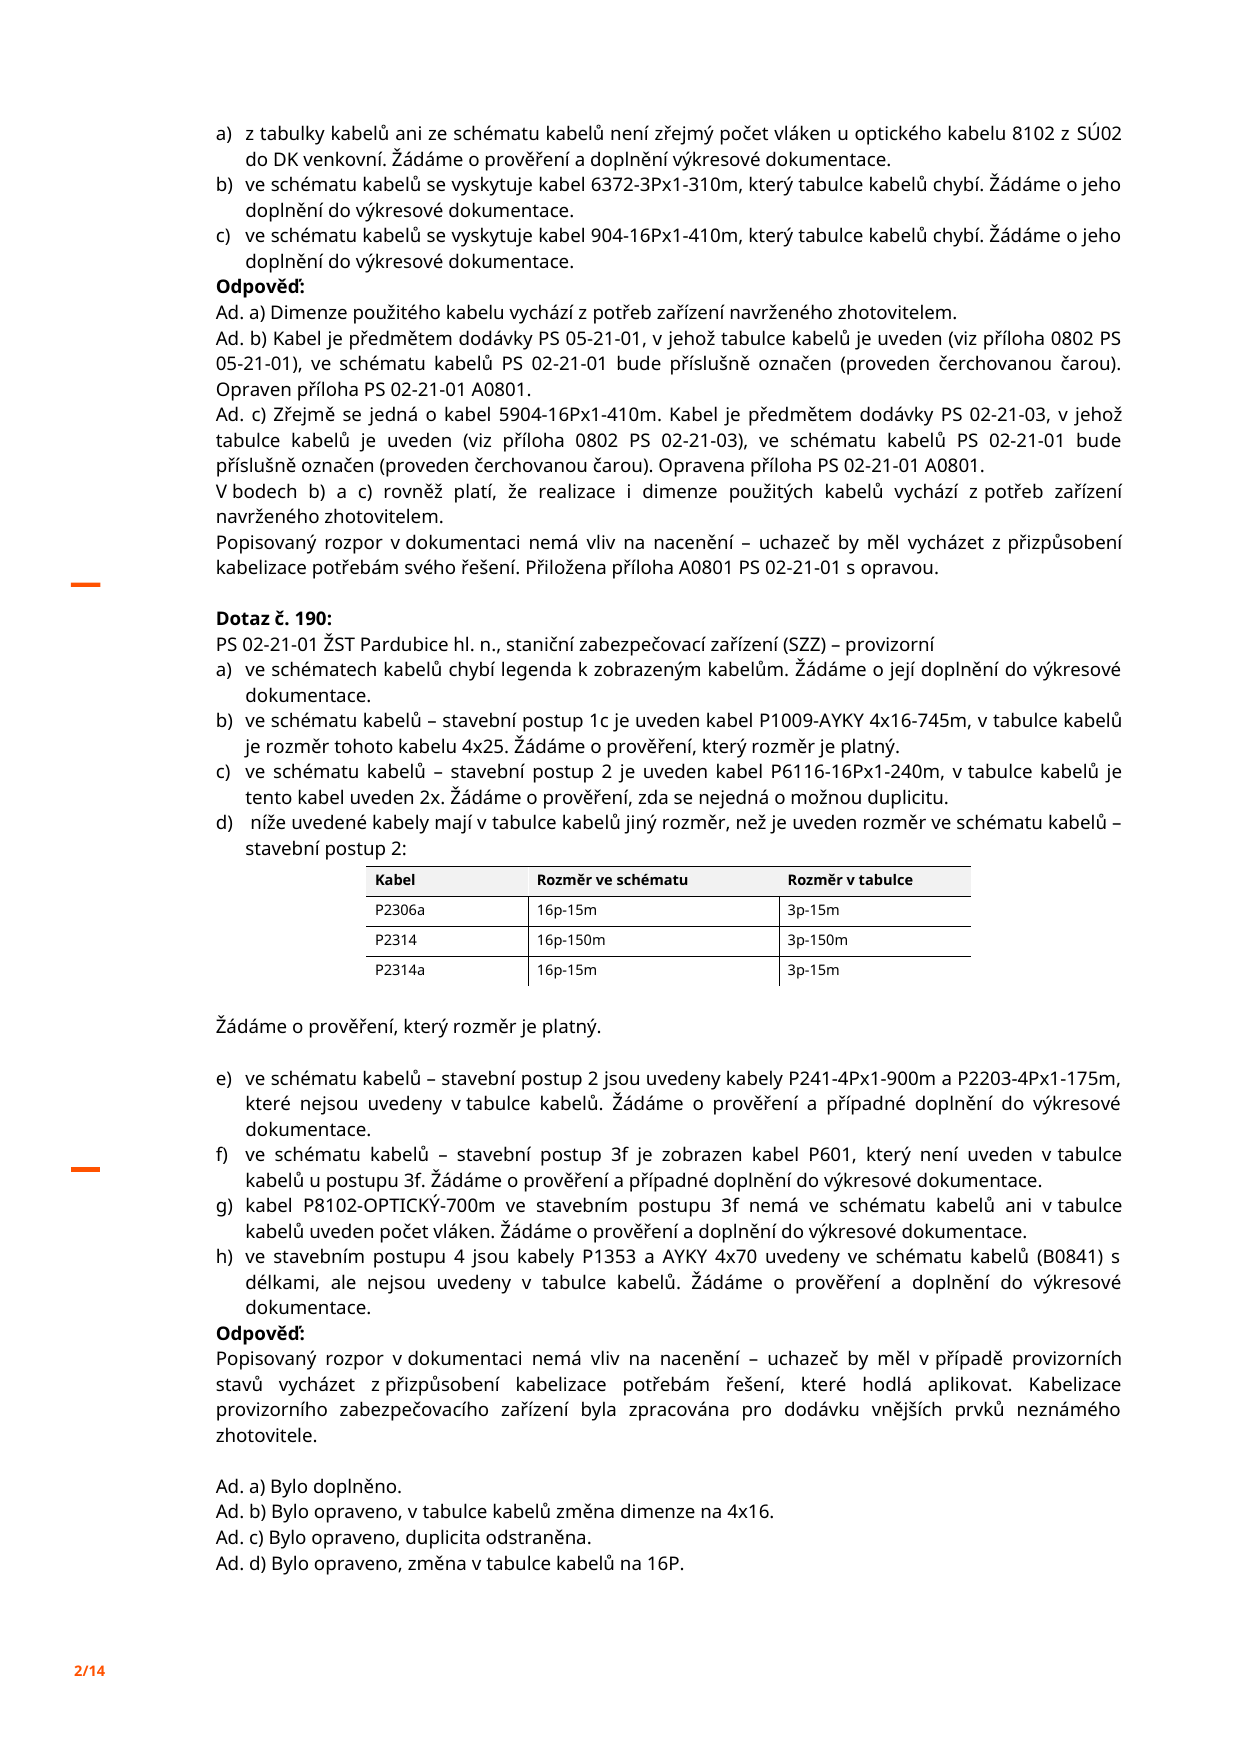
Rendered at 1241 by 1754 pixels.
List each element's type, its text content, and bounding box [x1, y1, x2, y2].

table_cell P2306a [366, 897, 528, 926]
list ve schématu kabelů se vyskytuje kabel 904-16Px1-410m, který tabulce kabelů chybí. Žádáme o jeho doplnění do výkresové dokumentace. [216, 223, 1122, 274]
text V bodech b) a c) rovněž platí, že realizace i dimenze použitých kabelů vychází z potřeb zařízení navrženého zhotovitelem. [216, 478, 1122, 529]
text Ad. a) Dimenze použitého kabelu vychází z potřeb zařízení navrženého zhotovitelem. [216, 299, 1122, 325]
table_header Kabel [366, 867, 528, 896]
text PS 02-21-01 ŽST Pardubice hl. n., staniční zabezpečovací zařízení (SZZ) – provizorní [216, 631, 1122, 657]
list ve schématu kabelů – stavební postup 2 je uveden kabel P6116-16Px1-240m, v tabulce kabelů je tento kabel uveden 2x. Žádáme o prověření, zda se nejedná o možnou duplicitu. [216, 759, 1122, 810]
list ve schématu kabelů – stavební postup 3f je zobrazen kabel P601, který není uveden v tabulce kabelů u postupu 3f. Žádáme o prověření a případné doplnění do výkresové dokumentace. [216, 1141, 1122, 1192]
list níže uvedené kabely mají v tabulce kabelů jiný rozměr, než je uveden rozměr ve schématu kabelů – stavební postup 2: [216, 810, 1122, 861]
list ve stavebním postupu 4 jsou kabely P1353 a AYKY 4x70 uvedeny ve schématu kabelů (B0841) s délkami, ale nejsou uvedeny v tabulce kabelů. Žádáme o prověření a doplnění do výkresové dokumentace. [216, 1243, 1122, 1320]
table_cell P2314 [366, 927, 528, 956]
text Popisovaný rozpor v dokumentaci nemá vliv na nacenění – uchazeč by měl vycházet z přizpůsobení kabelizace potřebám svého řešení. Přiložena příloha A0801 PS 02-21-01 s opravou. [216, 529, 1122, 580]
text Žádáme o prověření, který rozměr je platný. [216, 1014, 1122, 1039]
table_cell P2314a [366, 957, 528, 986]
list kabel P8102-OPTICKÝ-700m ve stavebním postupu 3f nemá ve schématu kabelů ani v tabulce kabelů uveden počet vláken. Žádáme o prověření a doplnění do výkresové dokumentace. [216, 1192, 1122, 1243]
table_cell 3p-15m [780, 957, 971, 986]
text Popisovaný rozpor v dokumentaci nemá vliv na nacenění – uchazeč by měl v případě provizorních stavů vycházet z přizpůsobení kabelizace potřebám řešení, které hodlá aplikovat. Kabelizace provizorního zabezpečovacího zařízení byla zpracována pro dodávku vnějších prvků neznámého zhotovitele. [216, 1346, 1122, 1448]
table_header Rozměr ve schématu [529, 867, 779, 896]
list ve schématu kabelů se vyskytuje kabel 6372-3Px1-310m, který tabulce kabelů chybí. Žádáme o jeho doplnění do výkresové dokumentace. [216, 172, 1122, 223]
text Ad. c) Zřejmě se jedná o kabel 5904-16Px1-410m. Kabel je předmětem dodávky PS 02-21-03, v jehož tabulce kabelů je uveden (viz příloha 0802 PS 02-21-03), ve schématu kabelů PS 02-21-01 bude příslušně označen (proveden čerchovanou čarou). Opravena příloha PS 02-21-01 A0801. [216, 401, 1122, 478]
list z tabulky kabelů ani ze schématu kabelů není zřejmý počet vláken u optického kabelu 8102 z SÚ02 do DK venkovní. Žádáme o prověření a doplnění výkresové dokumentace. [216, 121, 1122, 172]
table_cell 16p-15m [529, 897, 779, 926]
table_cell 3p-150m [780, 927, 971, 956]
text Ad. a) Bylo doplněno. [216, 1473, 1122, 1499]
text Ad. c) Bylo opraveno, duplicita odstraněna. [216, 1524, 1122, 1550]
table_cell 16p-150m [529, 927, 779, 956]
text Odpověď: [216, 1320, 1122, 1346]
text Ad. b) Bylo opraveno, v tabulce kabelů změna dimenze na 4x16. [216, 1499, 1122, 1524]
text Ad. d) Bylo opraveno, změna v tabulce kabelů na 16P. [216, 1550, 1122, 1575]
list ve schématu kabelů – stavební postup 1c je uveden kabel P1009-AYKY 4x16-745m, v tabulce kabelů je rozměr tohoto kabelu 4x25. Žádáme o prověření, který rozměr je platný. [216, 708, 1122, 759]
table_cell 3p-15m [780, 897, 971, 926]
list ve schématu kabelů – stavební postup 2 jsou uvedeny kabely P241-4Px1-900m a P2203-4Px1-175m, které nejsou uvedeny v tabulce kabelů. Žádáme o prověření a případné doplnění do výkresové dokumentace. [216, 1065, 1122, 1141]
text Odpověď: [216, 274, 1122, 299]
text Ad. b) Kabel je předmětem dodávky PS 05-21-01, v jehož tabulce kabelů je uveden (viz příloha 0802 PS 05-21-01), ve schématu kabelů PS 02-21-01 bude příslušně označen (proveden čerchovanou čarou). Opraven příloha PS 02-21-01 A0801. [216, 325, 1122, 401]
table_cell 16p-15m [529, 957, 779, 986]
text Dotaz č. 190: [216, 606, 1122, 631]
table_header Rozměr v tabulce [779, 867, 971, 896]
list ve schématech kabelů chybí legenda k zobrazeným kabelům. Žádáme o její doplnění do výkresové dokumentace. [216, 657, 1122, 708]
